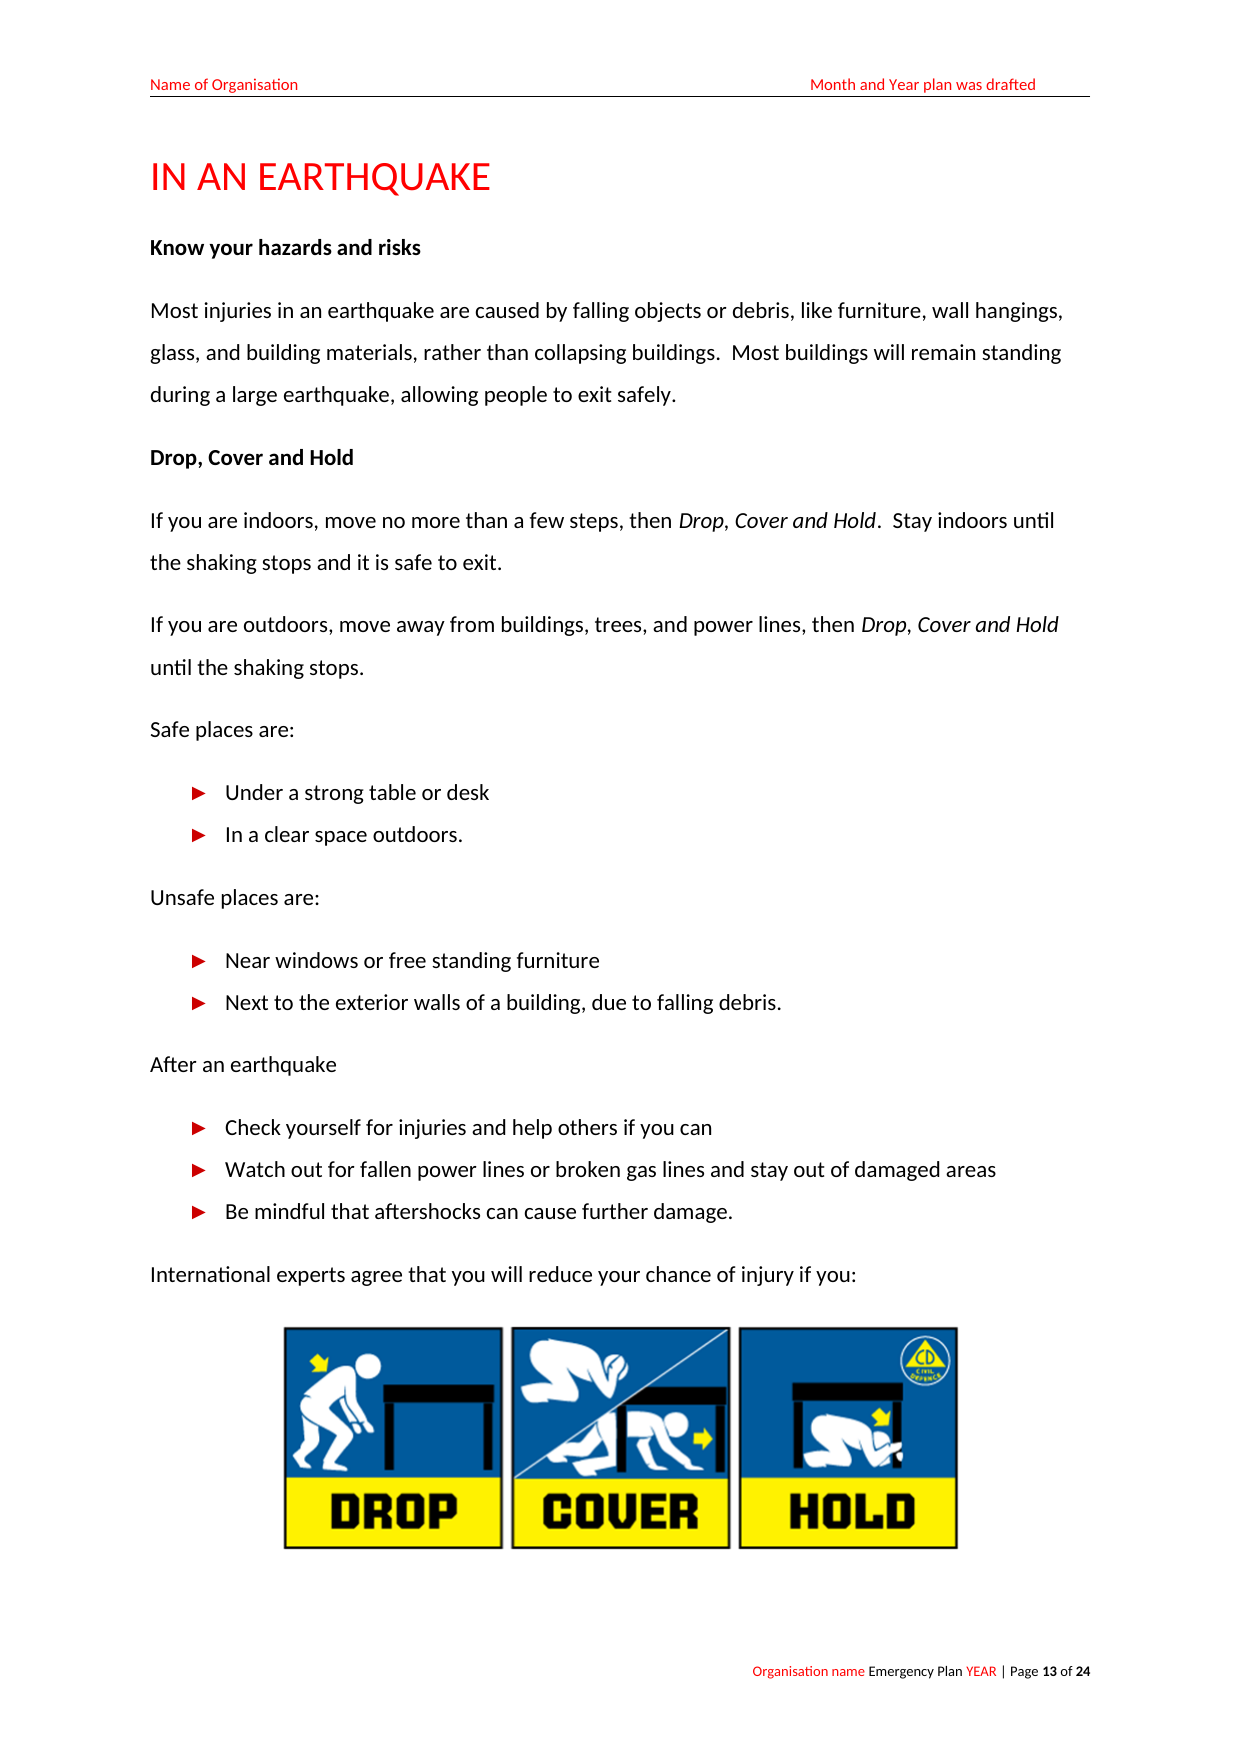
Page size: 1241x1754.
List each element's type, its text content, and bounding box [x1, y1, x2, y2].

text Safe places are: [150, 715, 1090, 743]
list Under a strong table or desk [187, 778, 1090, 806]
picture [278, 1323, 963, 1554]
text International experts agree that you will reduce your chance of injury if you: [150, 1260, 1090, 1288]
text After an earthquake [150, 1051, 1090, 1079]
list Watch out for fallen power lines or broken gas lines and stay out of damaged areas [187, 1155, 1090, 1183]
list In a clear space outdoors. [187, 820, 1090, 848]
text Unsafe places are: [150, 883, 1090, 911]
text If you are outdoors, move away from buildings, trees, and power lines, then Drop, Cover and Hold until the shaking stops. [150, 611, 1090, 681]
list Check yourself for injuries and help others if you can [187, 1113, 1090, 1141]
list Be mindful that aftershocks can cause further damage. [187, 1197, 1090, 1225]
subtitle IN AN EARTHQUAKE [150, 150, 1090, 201]
list Near windows or free standing furniture [187, 946, 1090, 974]
text Most injuries in an earthquake are caused by falling objects or debris, like furniture, wall hangings, glass, and building materials, rather than collapsing buildings. Most buildings will remain standing during a large earthquake, allowing people to exit safely. [150, 296, 1090, 408]
list Next to the exterior walls of a building, due to falling debris. [187, 988, 1090, 1016]
text Know your hazards and risks [150, 233, 1090, 261]
text If you are indoors, move no more than a few steps, then Drop, Cover and Hold. Stay indoors until the shaking stops and it is safe to exit. [150, 506, 1090, 576]
text Drop, Cover and Hold [150, 443, 1090, 471]
